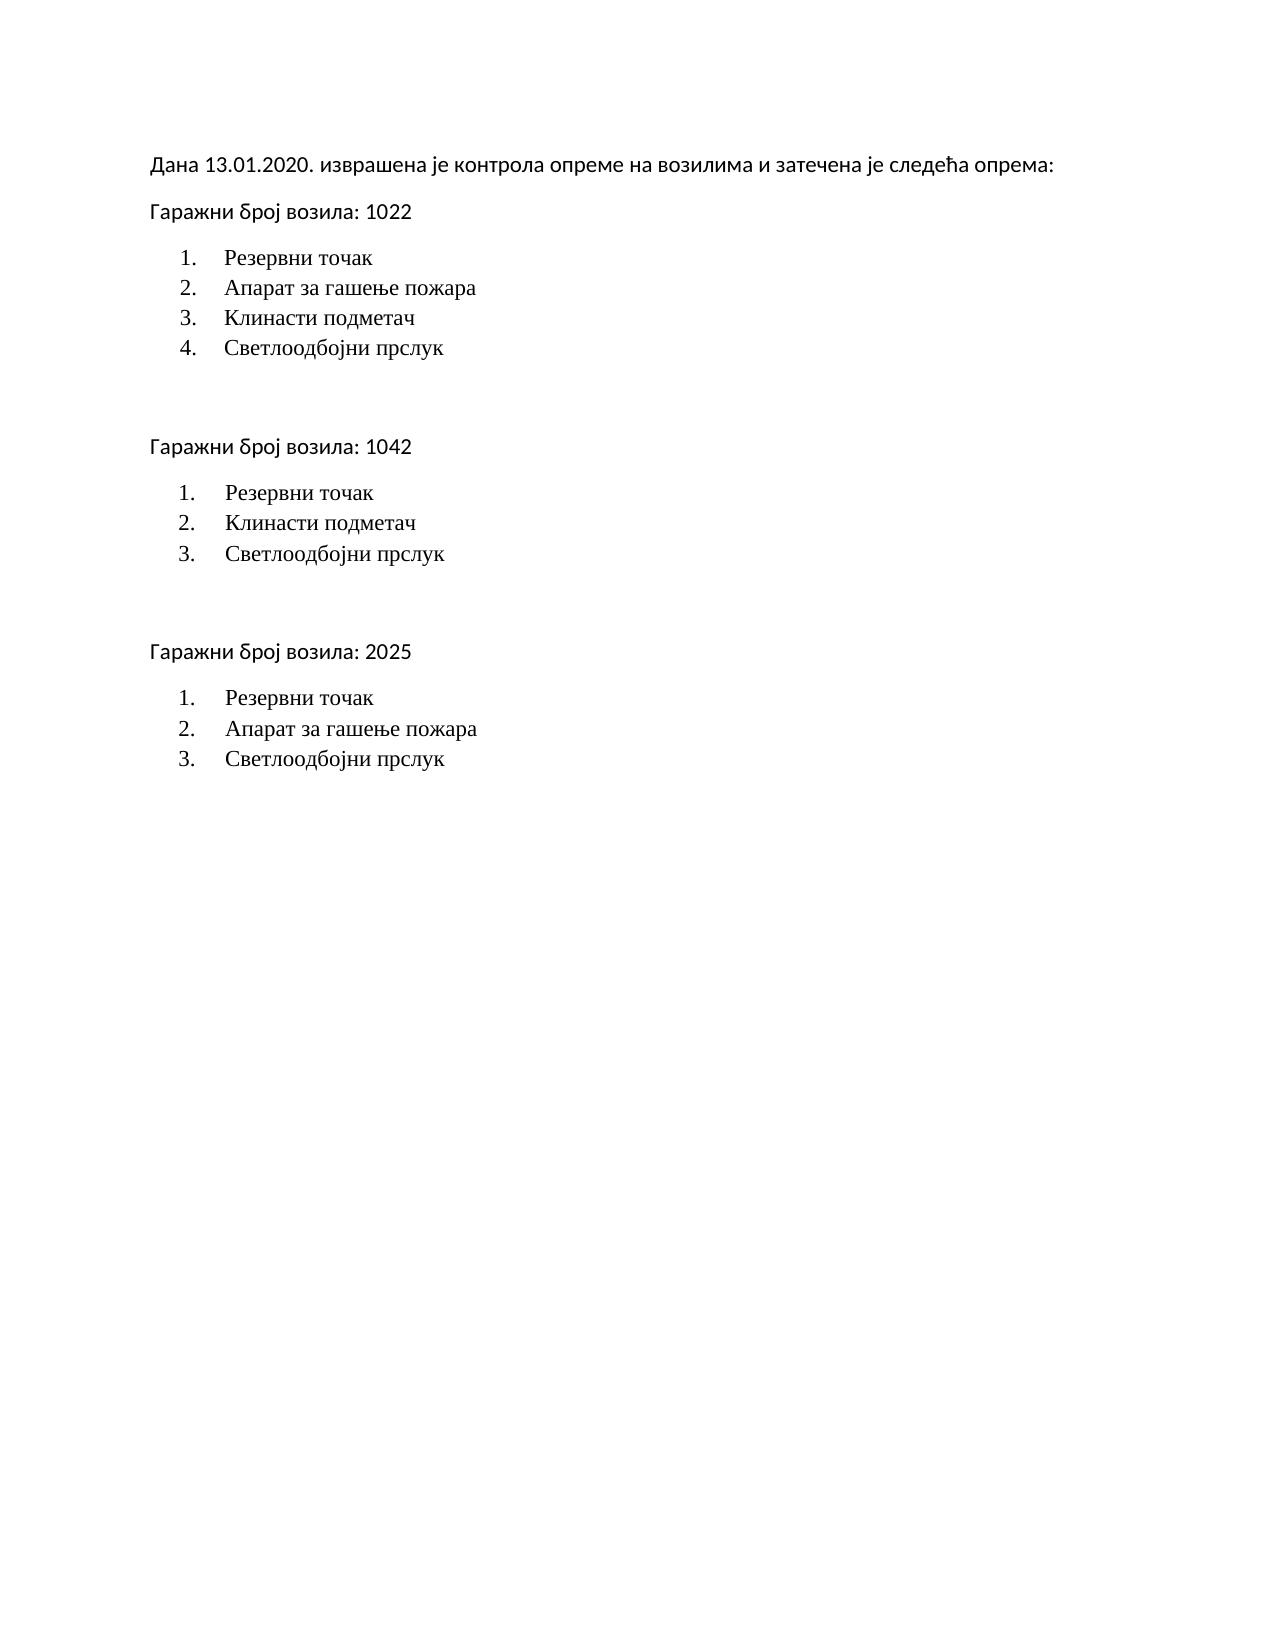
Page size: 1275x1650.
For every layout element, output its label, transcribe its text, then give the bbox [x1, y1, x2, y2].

list Клинасти подметач [178, 509, 1125, 536]
list Светлоодбојни прслук [179, 334, 1125, 361]
text Гаражни број возила: 1022 [150, 197, 1125, 225]
text Гаражни број возила: 2025 [150, 637, 1125, 666]
list Клинасти подметач [179, 304, 1125, 331]
list Апарат за гашење пожара [178, 714, 1125, 741]
list Резервни точак [179, 244, 1125, 270]
text Дана 13.01.2020. изврашена је контрола опреме на возилима и затечена је следећа опрема: [150, 150, 1125, 178]
text Гаражни број возила: 1042 [150, 432, 1125, 460]
list Апарат за гашење пожара [179, 274, 1125, 300]
list Резервни точак [178, 479, 1125, 506]
list Светлоодбојни прслук [178, 745, 1125, 771]
list Светлоодбојни прслук [178, 539, 1125, 566]
list Резервни точак [178, 684, 1125, 711]
